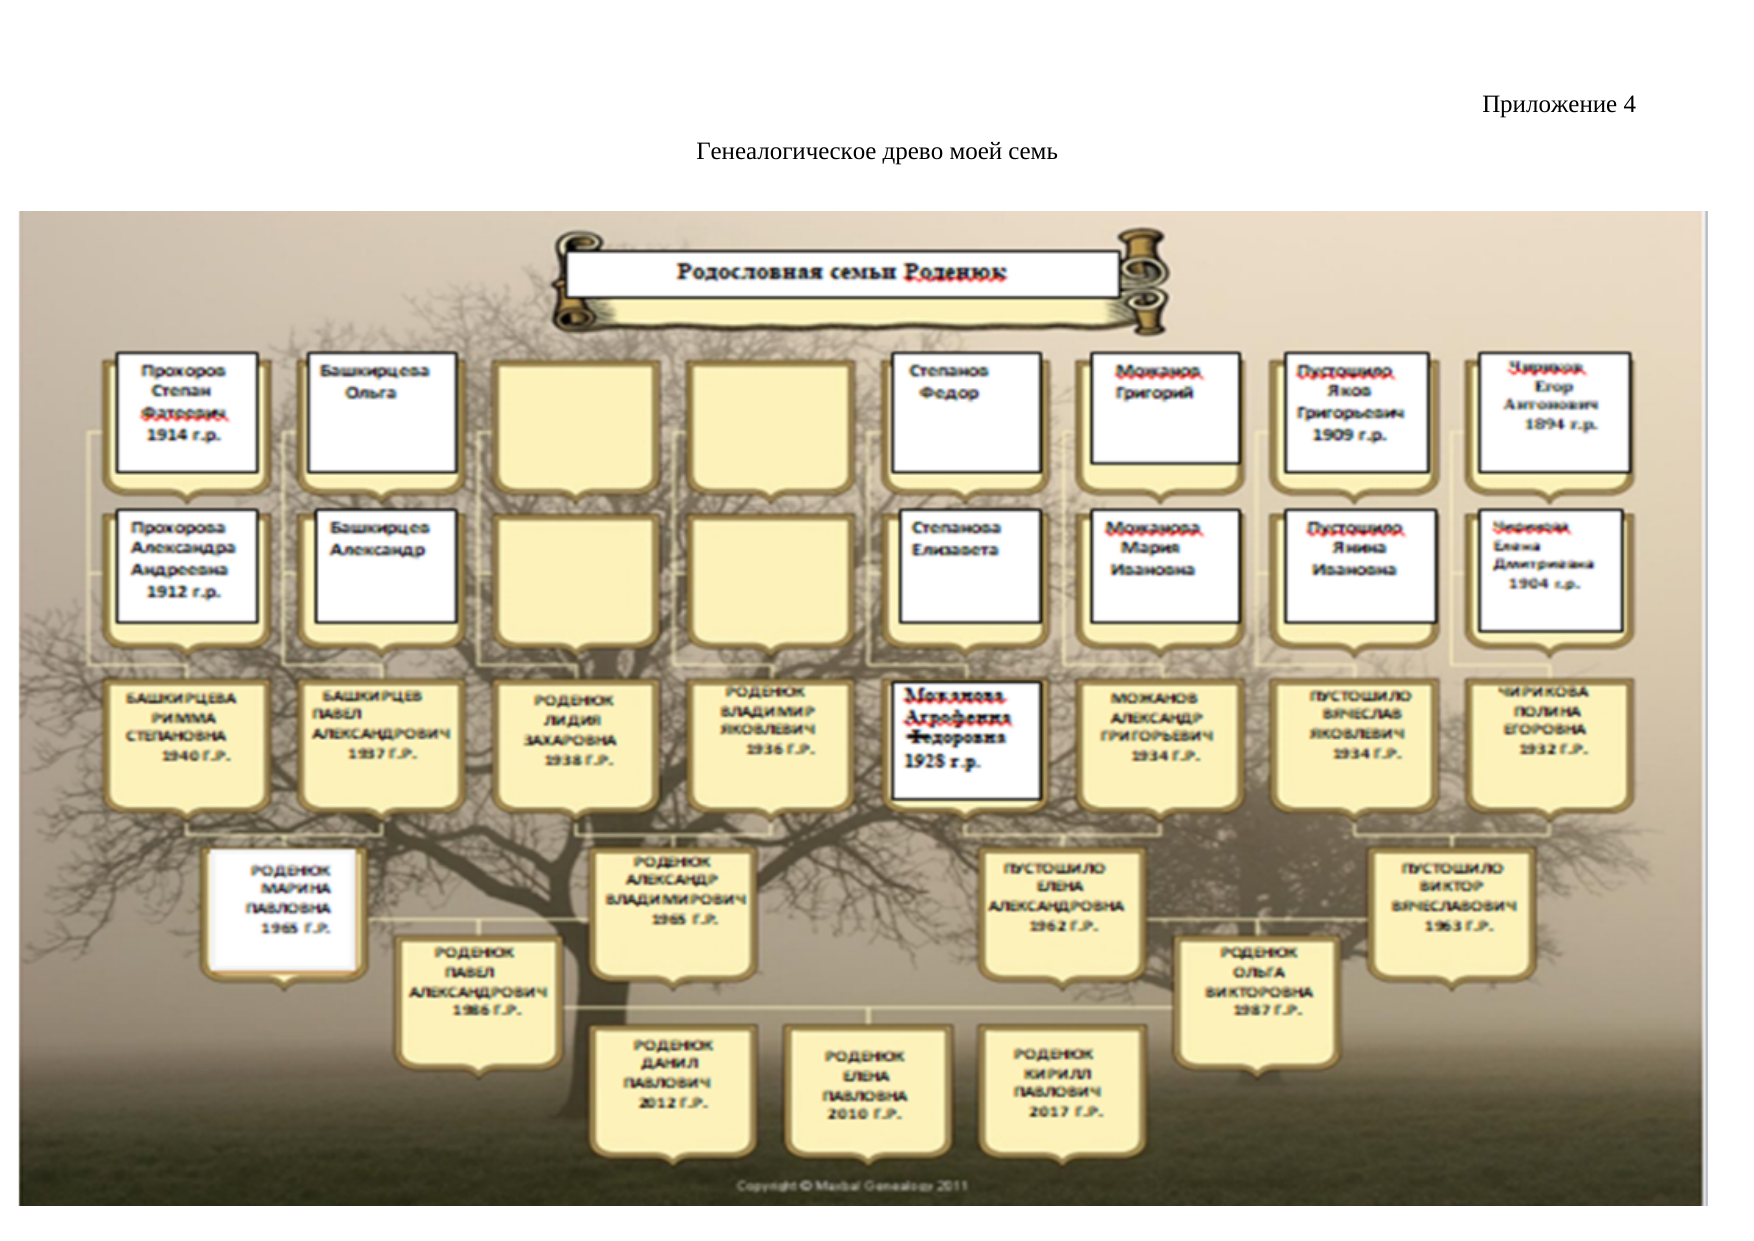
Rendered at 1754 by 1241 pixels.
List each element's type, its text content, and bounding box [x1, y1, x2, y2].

text Генеалогическое древо моей семь [118, 136, 1636, 165]
text Приложение 4 [118, 89, 1636, 117]
picture [17, 211, 1707, 1205]
